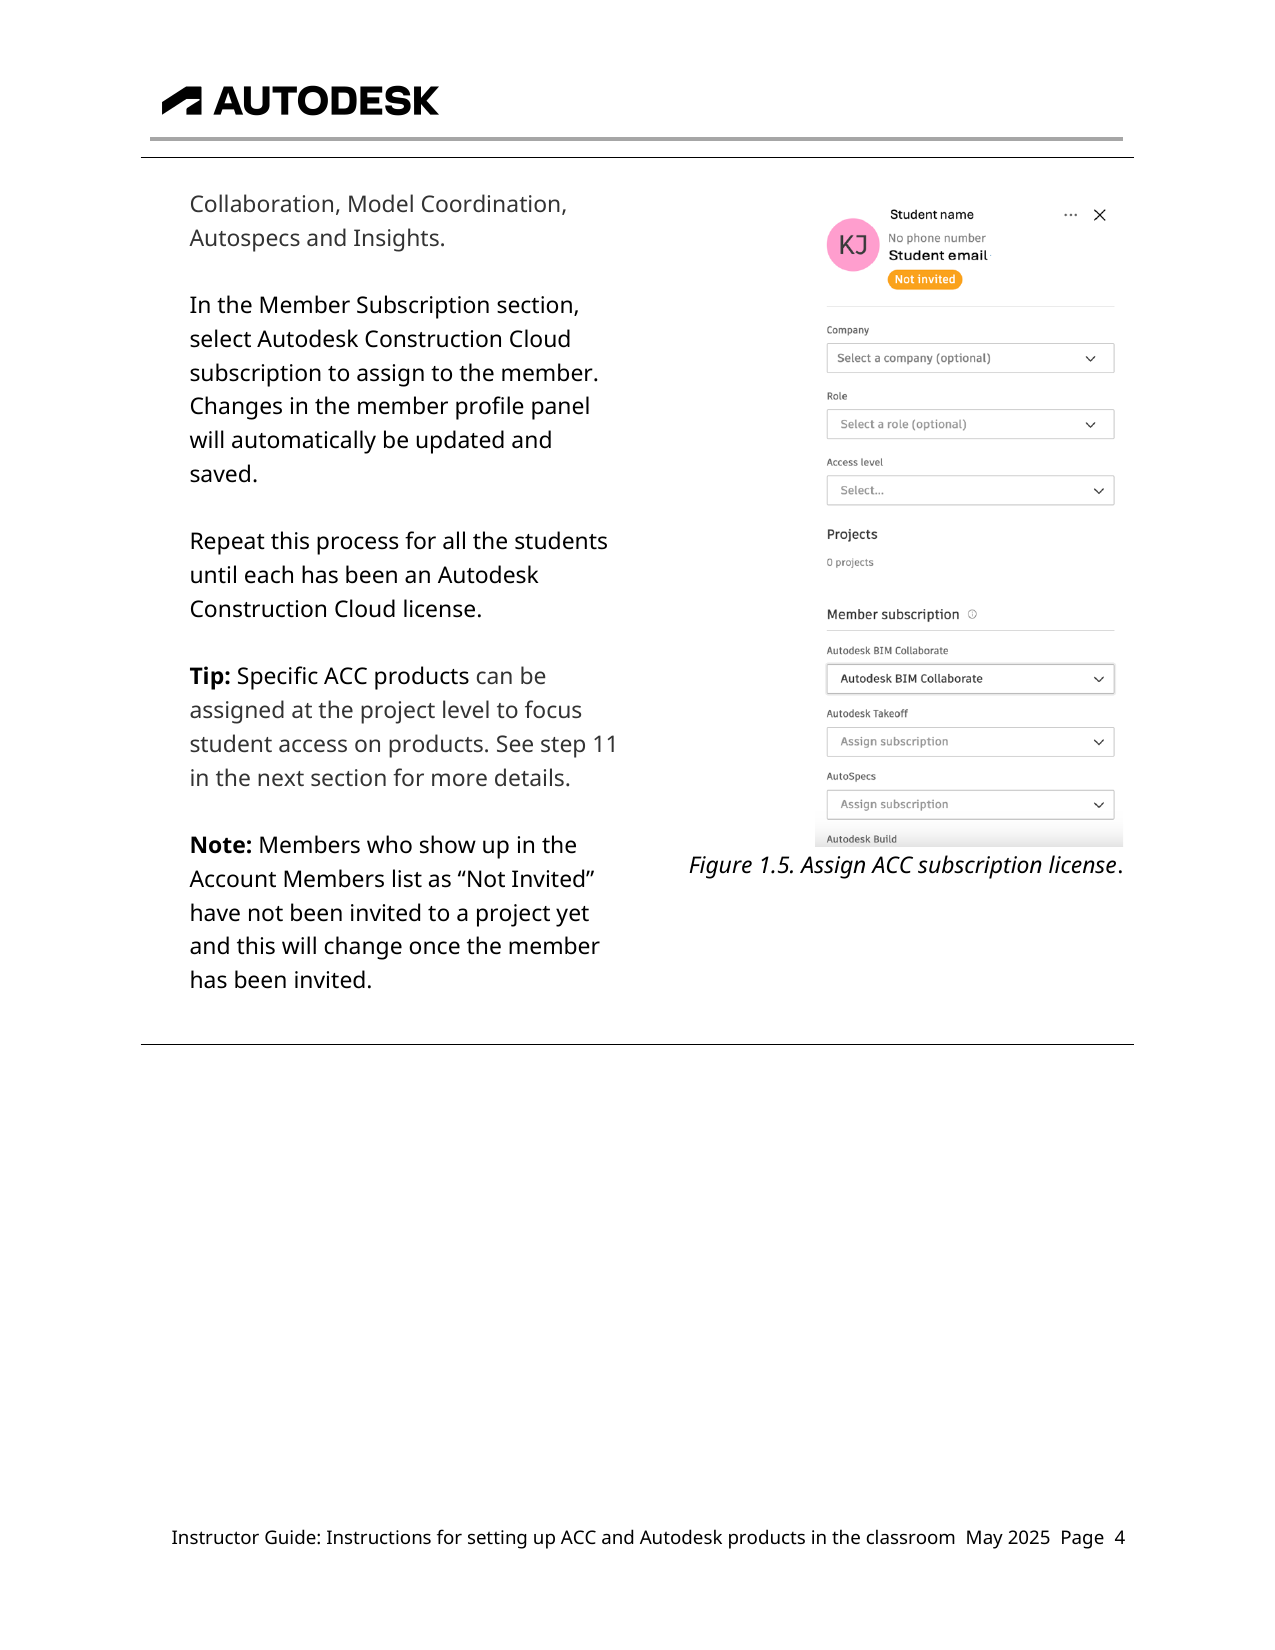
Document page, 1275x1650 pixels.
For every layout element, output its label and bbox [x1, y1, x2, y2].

table_cell [638, 158, 1134, 1044]
picture [150, 75, 451, 127]
table_cell [141, 158, 637, 1044]
picture [815, 187, 1124, 847]
